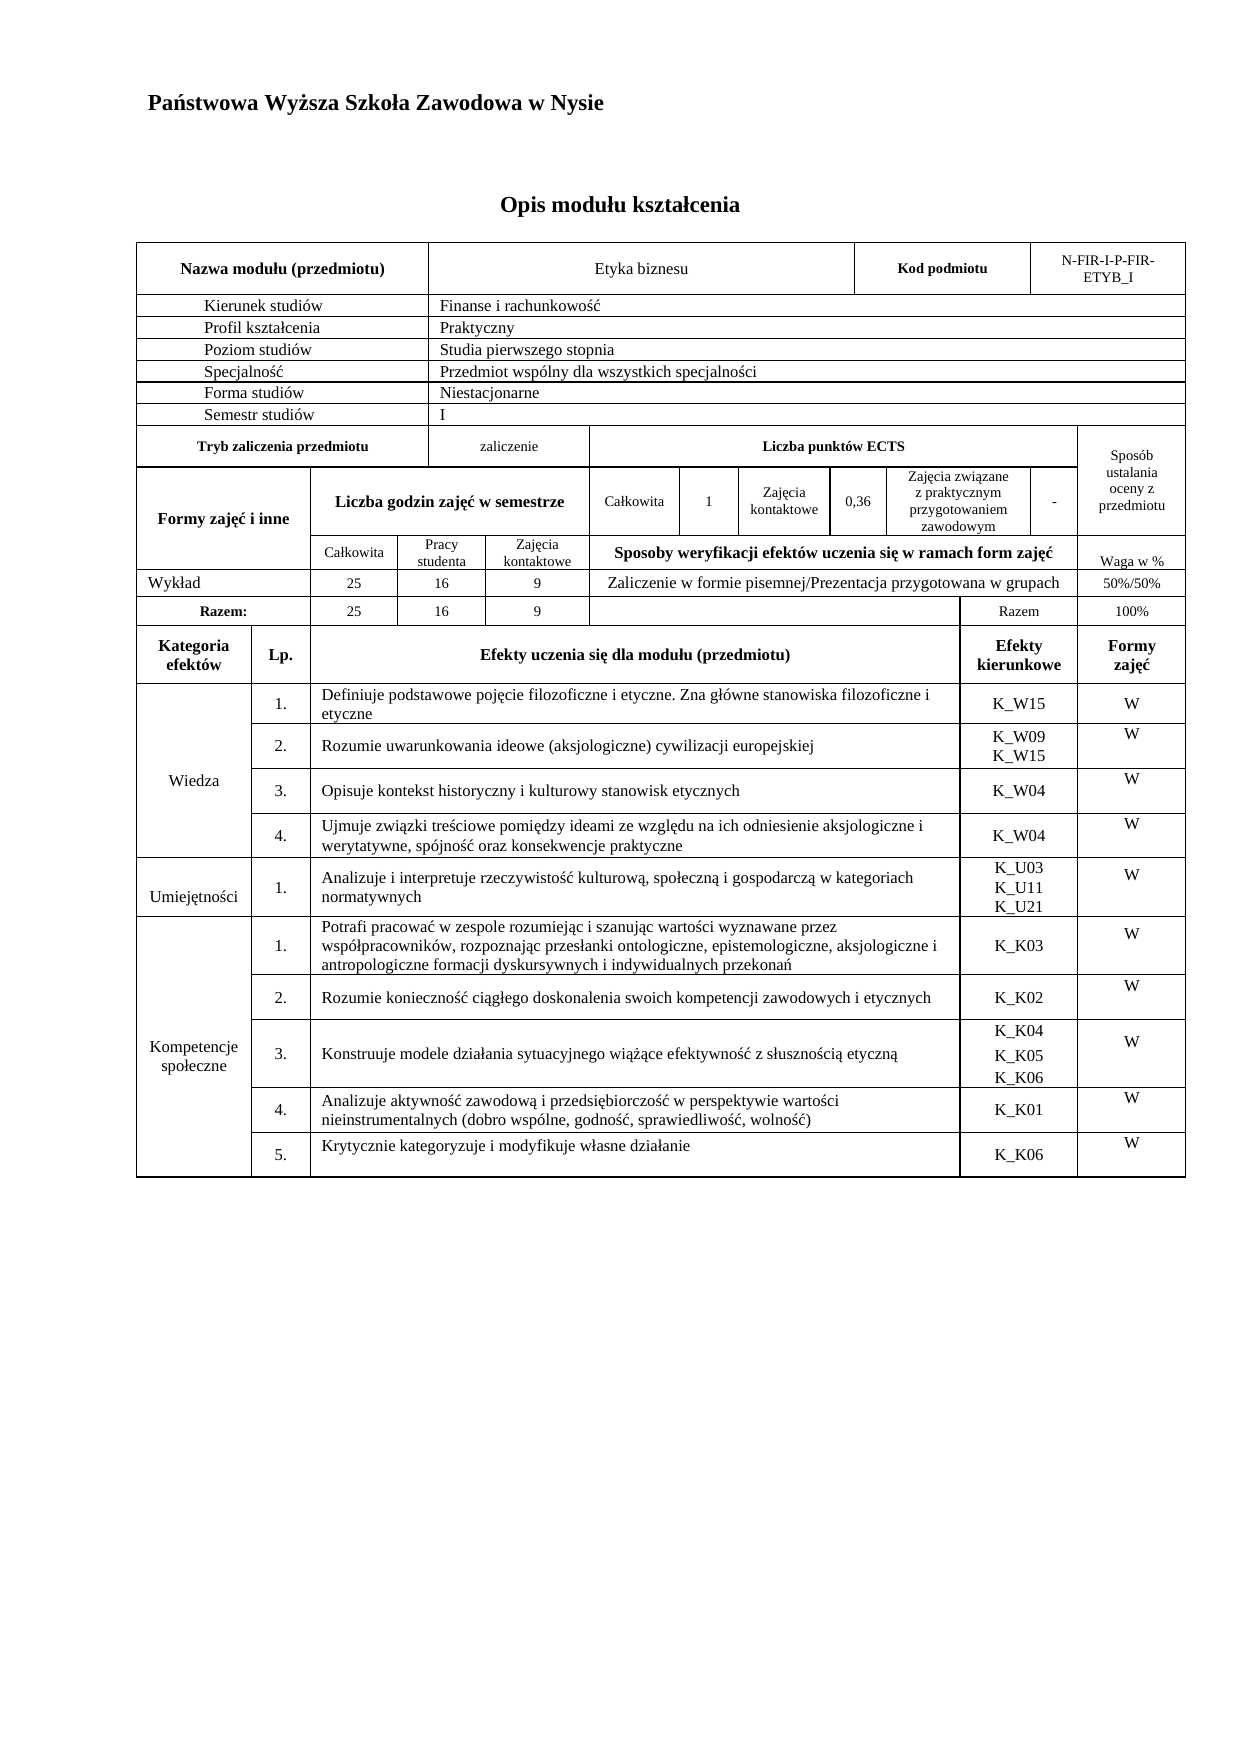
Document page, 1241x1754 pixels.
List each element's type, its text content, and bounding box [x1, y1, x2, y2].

table_cell Konstruuje modele działania sytuacyjnego wiążące efektywność z słusznością etyczną [311, 1020, 959, 1087]
table_cell W [1078, 769, 1185, 812]
table_cell 1. [252, 858, 310, 916]
table_cell W [1078, 917, 1185, 974]
table_cell Definiuje podstawowe pojęcie filozoficzne i etyczne. Zna główne stanowiska filozoficzne i etyczne [311, 684, 959, 723]
table_cell W [1078, 1088, 1185, 1132]
table_cell Kategoria efektów [137, 626, 251, 683]
text Państwowa Wyższa Szkoła Zawodowa w Nysie [148, 89, 1092, 115]
table_cell Przedmiot wspólny dla wszystkich specjalności [429, 361, 1185, 381]
table_cell 100% [1078, 597, 1185, 625]
table_cell Studia pierwszego stopnia [429, 339, 1185, 359]
table_cell Profil kształcenia [137, 317, 428, 338]
table_cell Analizuje i interpretuje rzeczywistość kulturową, społeczną i gospodarczą w kategoriach normatywnych [311, 858, 959, 916]
table_cell I [429, 404, 1185, 425]
table_cell Rozumie konieczność ciągłego doskonalenia swoich kompetencji zawodowych i etycznych [311, 975, 959, 1019]
table_cell 4. [252, 1088, 310, 1132]
table_cell K_K02 [961, 975, 1077, 1019]
table_cell 0,36 [831, 468, 886, 534]
table_cell K_U03 K_U11 K_U21 [961, 858, 1077, 916]
table_cell 1 [680, 468, 738, 534]
table_cell Liczba godzin zajęć w semestrze [311, 468, 589, 534]
table_cell Kierunek studiów [137, 295, 428, 316]
table_cell 1. [252, 684, 310, 723]
table_cell Pracy studenta [398, 536, 485, 569]
table_cell Zajęcia kontaktowe [486, 536, 589, 569]
table_cell K_W15 [961, 684, 1077, 723]
table_cell K_K01 [961, 1088, 1077, 1132]
table_cell K_K04 K_K05 K_K06 [961, 1020, 1077, 1087]
table_cell Waga w % [1078, 536, 1185, 569]
table_cell K_W09 K_W15 [961, 724, 1077, 767]
table_cell Umiejętności [137, 858, 251, 916]
table_cell Semestr studiów [137, 404, 428, 425]
table_cell 25 [311, 570, 397, 596]
table_cell Rozumie uwarunkowania ideowe (aksjologiczne) cywilizacji europejskiej [311, 724, 959, 767]
table_cell Wykład [137, 570, 310, 596]
table_cell Niestacjonarne [429, 383, 1185, 403]
table_cell Liczba punktów ECTS [590, 426, 1077, 466]
table_cell 9 [486, 570, 589, 596]
table_cell 25 [311, 597, 397, 625]
table_cell Potrafi pracować w zespole rozumiejąc i szanując wartości wyznawane przez współpracowników, rozpoznając przesłanki ontologiczne, epistemologiczne, aksjologiczne i antropologiczne formacji dyskursywnych i indywidualnych przekonań [311, 917, 959, 974]
table_cell W [1078, 724, 1185, 767]
text Opis modułu kształcenia [148, 191, 1092, 217]
table_cell W [1078, 684, 1185, 723]
table_cell 16 [398, 570, 485, 596]
table_cell Razem: [137, 597, 310, 625]
table_cell - [1031, 468, 1077, 534]
table_cell Analizuje aktywność zawodową i przedsiębiorczość w perspektywie wartości nieinstrumentalnych (dobro wspólne, godność, sprawiedliwość, wolność) [311, 1088, 959, 1132]
table_cell W [1078, 814, 1185, 857]
table_cell Forma studiów [137, 383, 428, 403]
table_header Etyka biznesu [429, 243, 854, 294]
table_cell Zajęcia związane z praktycznym przygotowaniem zawodowym [887, 468, 1030, 534]
table_cell W [1078, 1133, 1185, 1176]
table_cell K_K06 [961, 1133, 1077, 1176]
table_header Nazwa modułu (przedmiotu) [137, 243, 428, 294]
table_cell Krytycznie kategoryzuje i modyfikuje własne działanie [311, 1133, 959, 1176]
table_cell 4. [252, 814, 310, 857]
table_cell [590, 597, 959, 625]
table_cell Finanse i rachunkowość [429, 295, 1185, 316]
table_cell Całkowita [311, 536, 397, 569]
table_cell W [1078, 858, 1185, 916]
table_cell 3. [252, 769, 310, 812]
table_cell K_W04 [961, 814, 1077, 857]
table_cell W [1078, 1020, 1185, 1087]
table_cell W [1078, 975, 1185, 1019]
table_cell 16 [398, 597, 485, 625]
table_cell Efekty uczenia się dla modułu (przedmiotu) [311, 626, 959, 683]
table_cell K_K03 [961, 917, 1077, 974]
table_cell Całkowita [590, 468, 679, 534]
table_cell Sposoby weryfikacji efektów uczenia się w ramach form zajęć [590, 536, 1077, 569]
table_cell 9 [486, 597, 589, 625]
table_cell Zaliczenie w formie pisemnej/Prezentacja przygotowana w grupach [590, 570, 1077, 596]
table_cell Tryb zaliczenia przedmiotu [137, 426, 428, 466]
table_header Kod podmiotu [855, 243, 1030, 294]
table_cell Zajęcia kontaktowe [739, 468, 829, 534]
table_cell Ujmuje związki treściowe pomiędzy ideami ze względu na ich odniesienie aksjologiczne i werytatywne, spójność oraz konsekwencje praktyczne [311, 814, 959, 857]
table_cell 3. [252, 1020, 310, 1087]
table_cell 1. [252, 917, 310, 974]
table_cell Formy zajęć i inne [137, 468, 310, 569]
table_cell 5. [252, 1133, 310, 1176]
table_cell Sposób ustalania oceny z przedmiotu [1078, 426, 1185, 534]
table_cell Formy zajęć [1078, 626, 1185, 683]
table_cell Kompetencje społeczne [137, 917, 251, 1176]
table_cell Lp. [252, 626, 310, 683]
table_cell Poziom studiów [137, 339, 428, 359]
table_cell 50%/50% [1078, 570, 1185, 596]
table_cell Praktyczny [429, 317, 1185, 338]
table_cell Opisuje kontekst historyczny i kulturowy stanowisk etycznych [311, 769, 959, 812]
table_cell Razem [961, 597, 1077, 625]
table_cell zaliczenie [429, 426, 589, 466]
table_cell 2. [252, 724, 310, 767]
table_cell K_W04 [961, 769, 1077, 812]
table_cell Efekty kierunkowe [961, 626, 1077, 683]
table_cell Wiedza [137, 684, 251, 857]
table_cell Specjalność [137, 361, 428, 381]
table_cell 2. [252, 975, 310, 1019]
table_header N-FIR-I-P-FIR-ETYB_I [1031, 243, 1185, 294]
